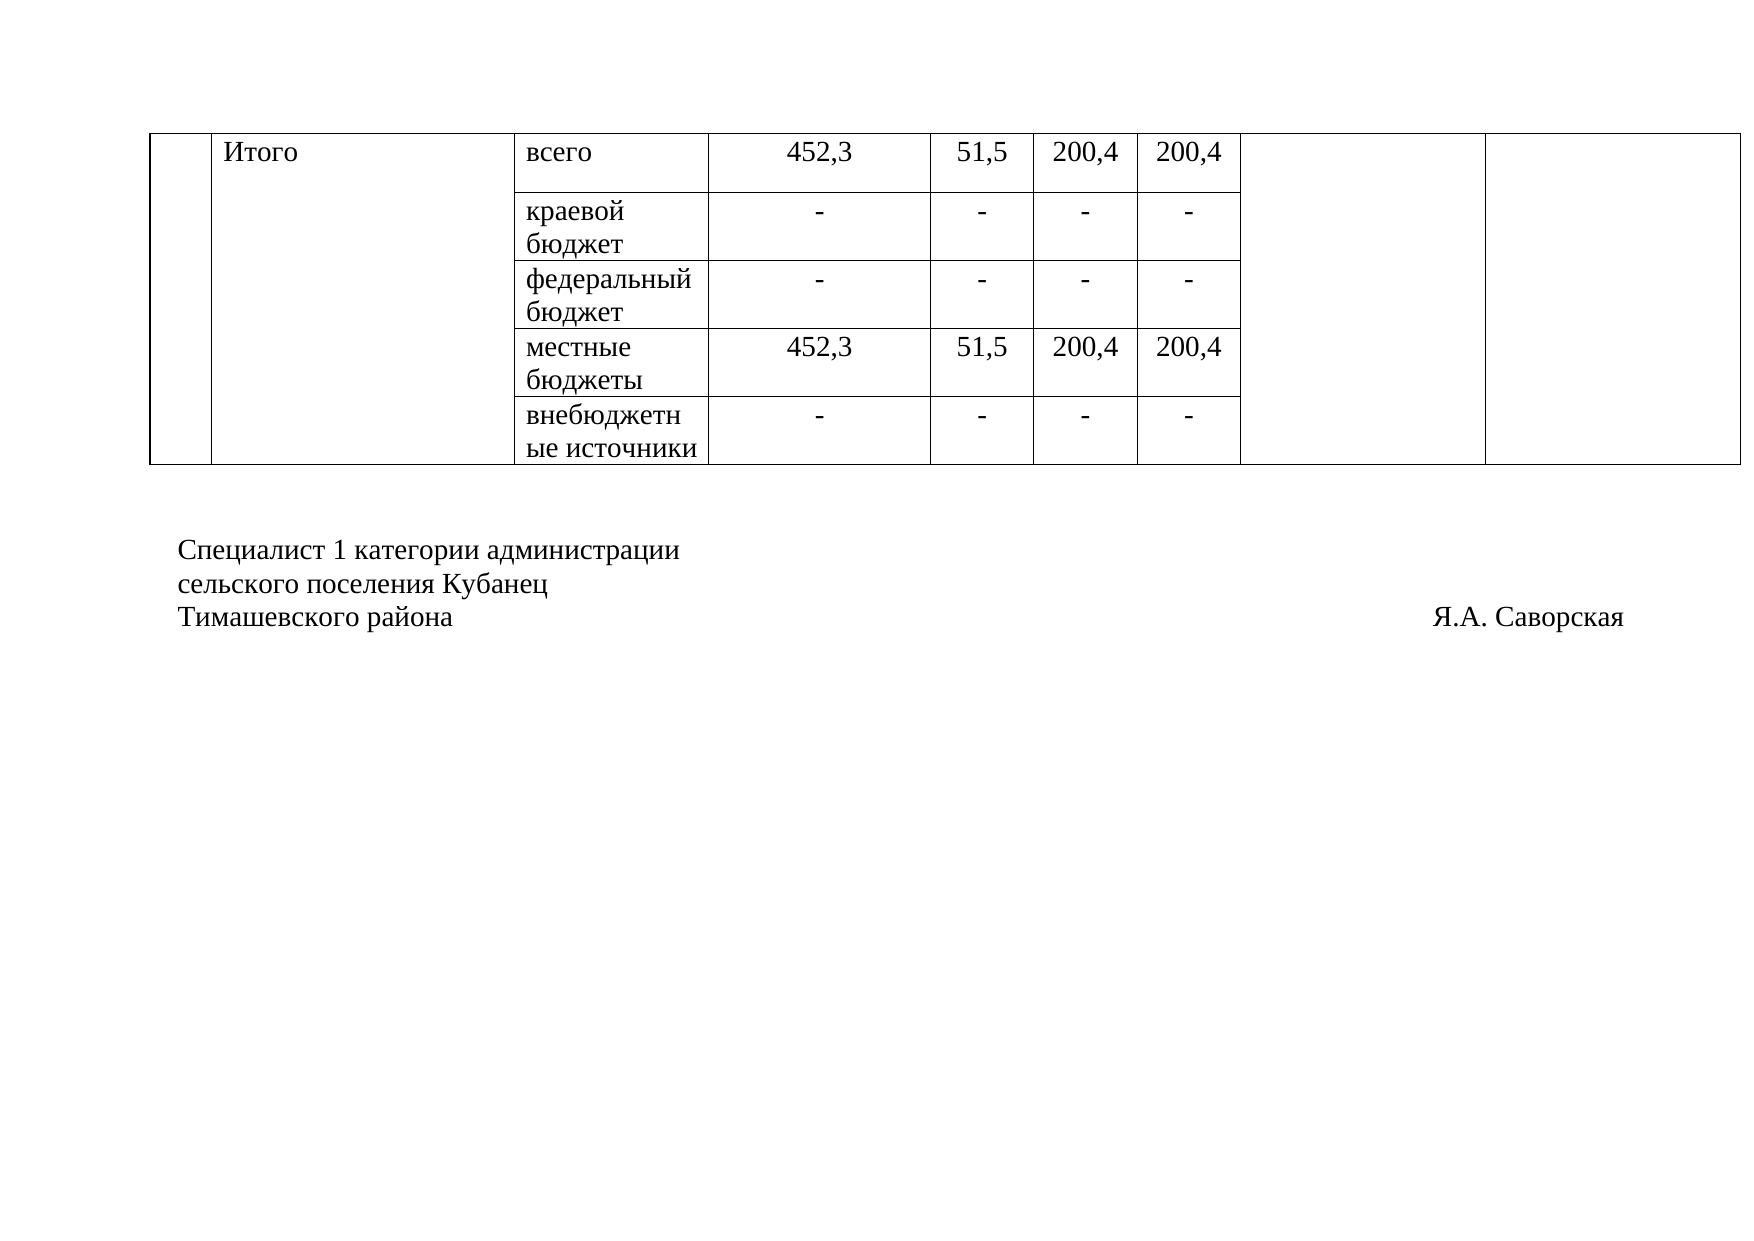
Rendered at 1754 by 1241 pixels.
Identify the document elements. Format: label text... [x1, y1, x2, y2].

table_cell [1486, 134, 1740, 464]
table_cell 200,4 [1138, 329, 1240, 396]
text Тимашевского района Я.А. Саворская [177, 599, 1636, 633]
table_cell местные бюджеты [515, 329, 708, 396]
table_cell - [1138, 193, 1240, 260]
text Специалист 1 категории администрации [177, 532, 1636, 566]
table_cell 51,5 [931, 329, 1033, 396]
table_cell краевой бюджет [515, 193, 708, 260]
table_cell - [931, 261, 1033, 328]
table_cell 452,3 [709, 134, 930, 192]
table_cell 200,4 [1034, 329, 1137, 396]
table_cell - [1138, 397, 1240, 464]
table_cell - [709, 193, 930, 260]
table_cell - [709, 261, 930, 328]
table_cell - [1034, 397, 1137, 464]
table_cell [151, 134, 211, 464]
table_cell - [1034, 261, 1137, 328]
table_cell 200,4 [1034, 134, 1137, 192]
table_cell - [931, 397, 1033, 464]
table_cell 452,3 [709, 329, 930, 396]
table_cell федеральный бюджет [515, 261, 708, 328]
table_cell внебюджетные источники [515, 397, 708, 464]
table_cell [1241, 134, 1485, 464]
table_cell Итого [212, 134, 514, 464]
table_cell - [931, 193, 1033, 260]
table_cell 200,4 [1138, 134, 1240, 192]
table_cell - [709, 397, 930, 464]
table_cell 51,5 [931, 134, 1033, 192]
table_cell - [1034, 193, 1137, 260]
table_cell - [1138, 261, 1240, 328]
table_cell всего [515, 134, 708, 192]
text сельского поселения Кубанец [177, 566, 1636, 599]
